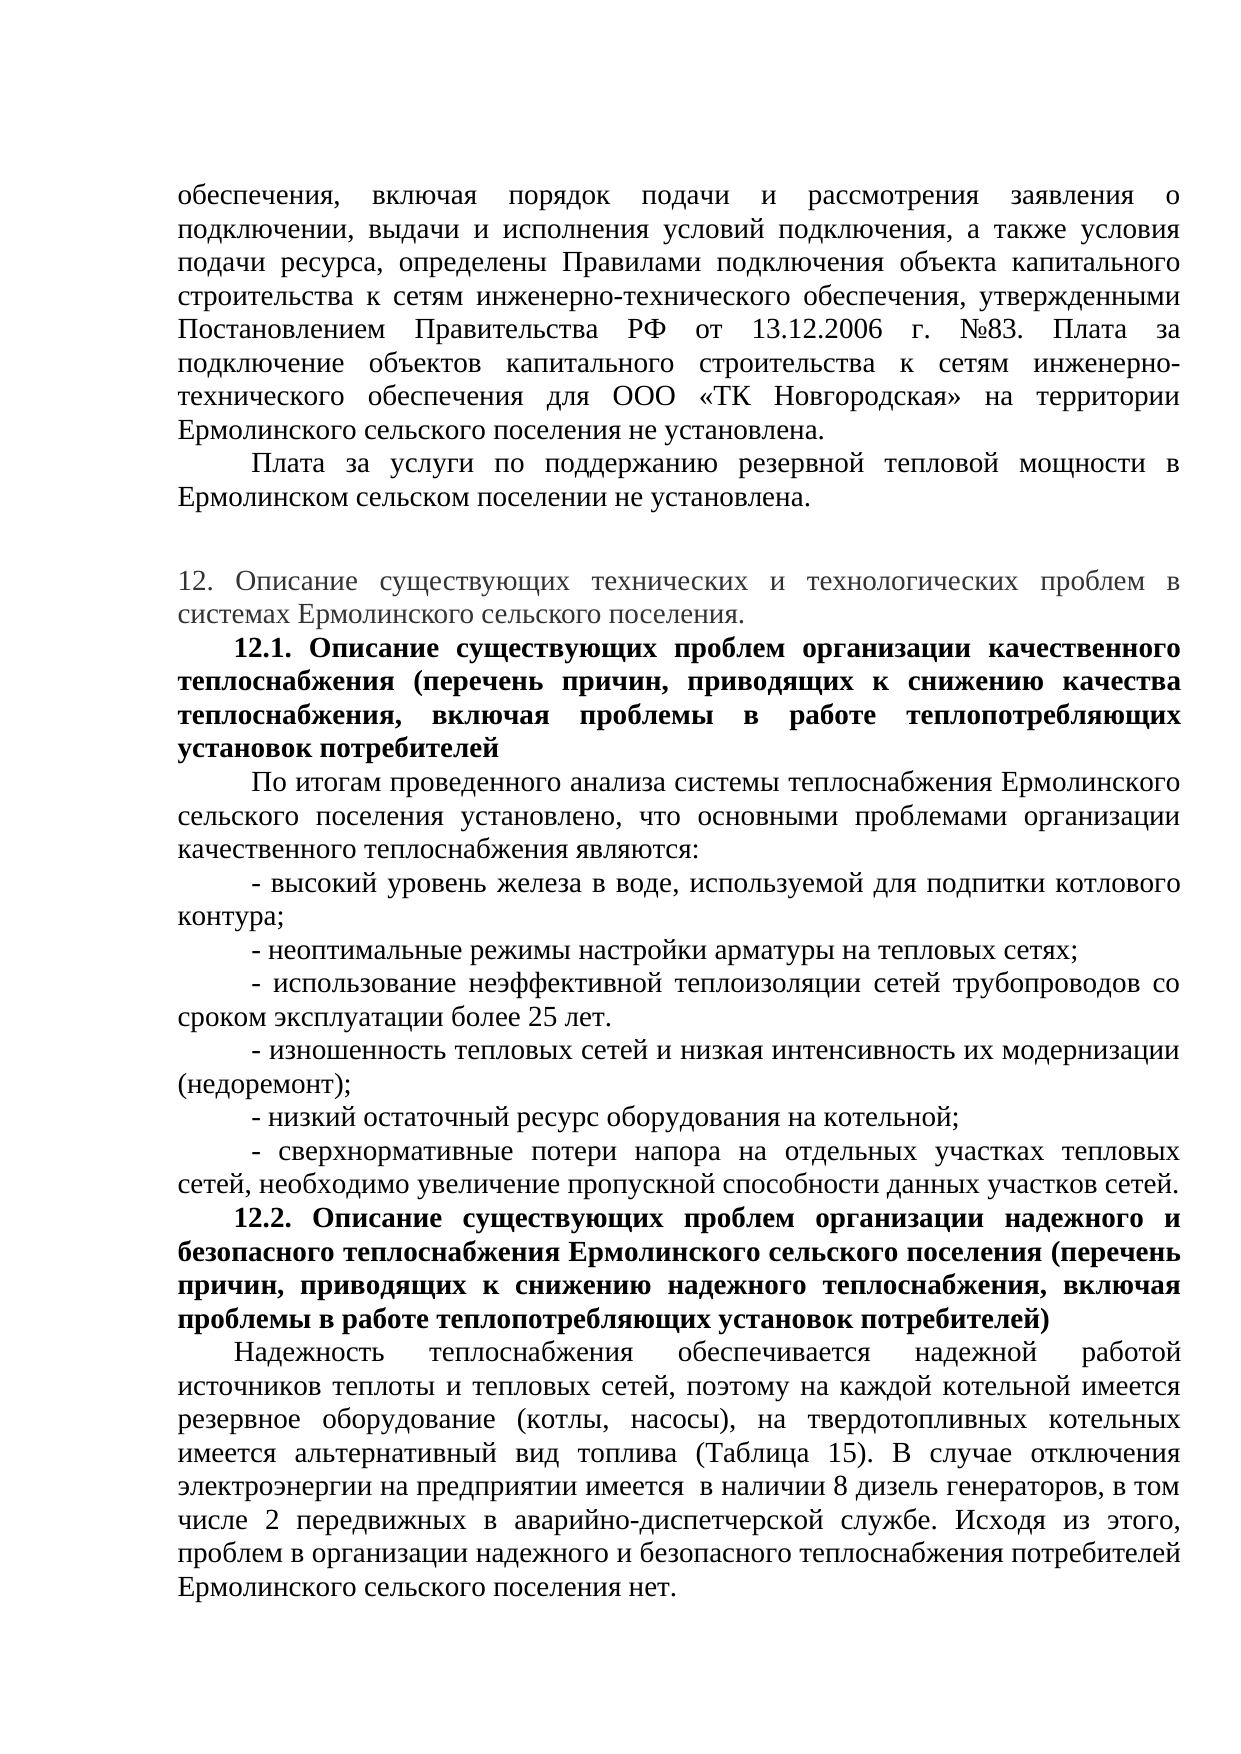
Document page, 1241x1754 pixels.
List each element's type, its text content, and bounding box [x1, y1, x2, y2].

text Плата за услуги по поддержанию резервной тепловой мощности в Ермолинском сельском поселении не установлена. [177, 446, 1181, 513]
text - высокий уровень железа в воде, используемой для подпитки котлового контура; [177, 865, 1181, 932]
text - неоптимальные режимы настройки арматуры на тепловых сетях; [177, 932, 1181, 965]
text - низкий остаточный ресурс оборудования на котельной; [177, 1099, 1181, 1133]
text 12.2. Описание существующих проблем организации надежного и безопасного теплоснабжения Ермолинского сельского поселения (перечень причин, приводящих к снижению надежного теплоснабжения, включая проблемы в работе теплопотребляющих установок потребителей) [177, 1200, 1182, 1334]
text По итогам проведенного анализа системы теплоснабжения Ермолинского сельского поселения установлено, что основными проблемами организации качественного теплоснабжения являются: [177, 764, 1181, 865]
text - сверхнормативные потери напора на отдельных участках тепловых сетей, необходимо увеличение пропускной способности данных участков сетей. [177, 1133, 1181, 1200]
subtitle 12. Описание существующих технических и технологических проблем в системах Ермолинского сельского поселения. [177, 563, 1181, 630]
text - изношенность тепловых сетей и низкая интенсивность их модернизации (недоремонт); [177, 1032, 1181, 1099]
text - использование неэффективной теплоизоляции сетей трубопроводов со сроком эксплуатации более 25 лет. [177, 965, 1181, 1032]
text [177, 177, 1181, 446]
text Надежность теплоснабжения обеспечивается надежной работой источников теплоты и тепловых сетей, поэтому на каждой котельной имеется резервное оборудование (котлы, насосы), на твердотопливных котельных имеется альтернативный вид топлива (Таблица 15). В случае отключения электроэнергии на предприятии имеется в наличии 8 дизель генераторов, в том числе 2 передвижных в аварийно-диспетчерской службе. Исходя из этого, проблем в организации надежного и безопасного теплоснабжения потребителей Ермолинского сельского поселения нет. [177, 1334, 1182, 1603]
text 12.1. Описание существующих проблем организации качественного теплоснабжения (перечень причин, приводящих к снижению качества теплоснабжения, включая проблемы в работе теплопотребляющих установок потребителей [177, 630, 1182, 764]
